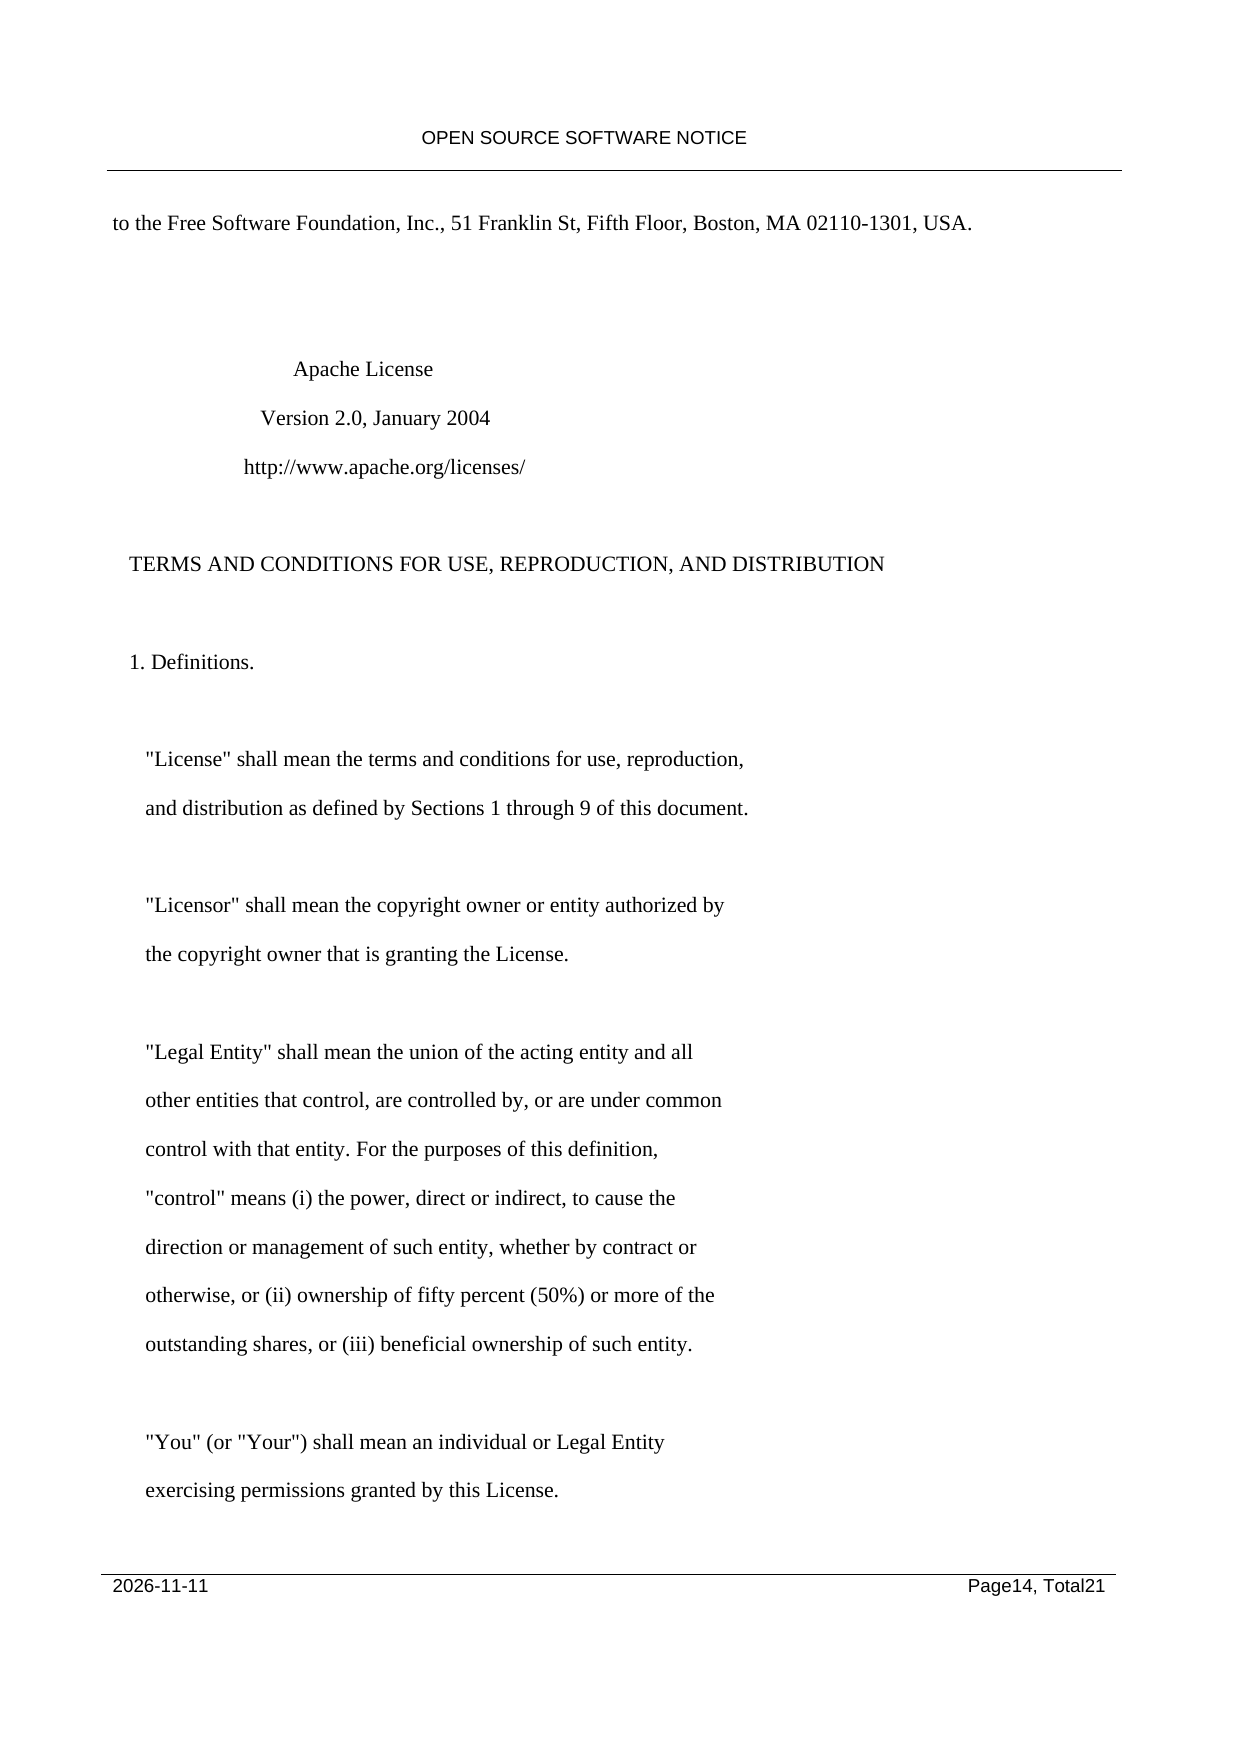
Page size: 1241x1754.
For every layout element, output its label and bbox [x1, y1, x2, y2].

text [112, 206, 1128, 1506]
